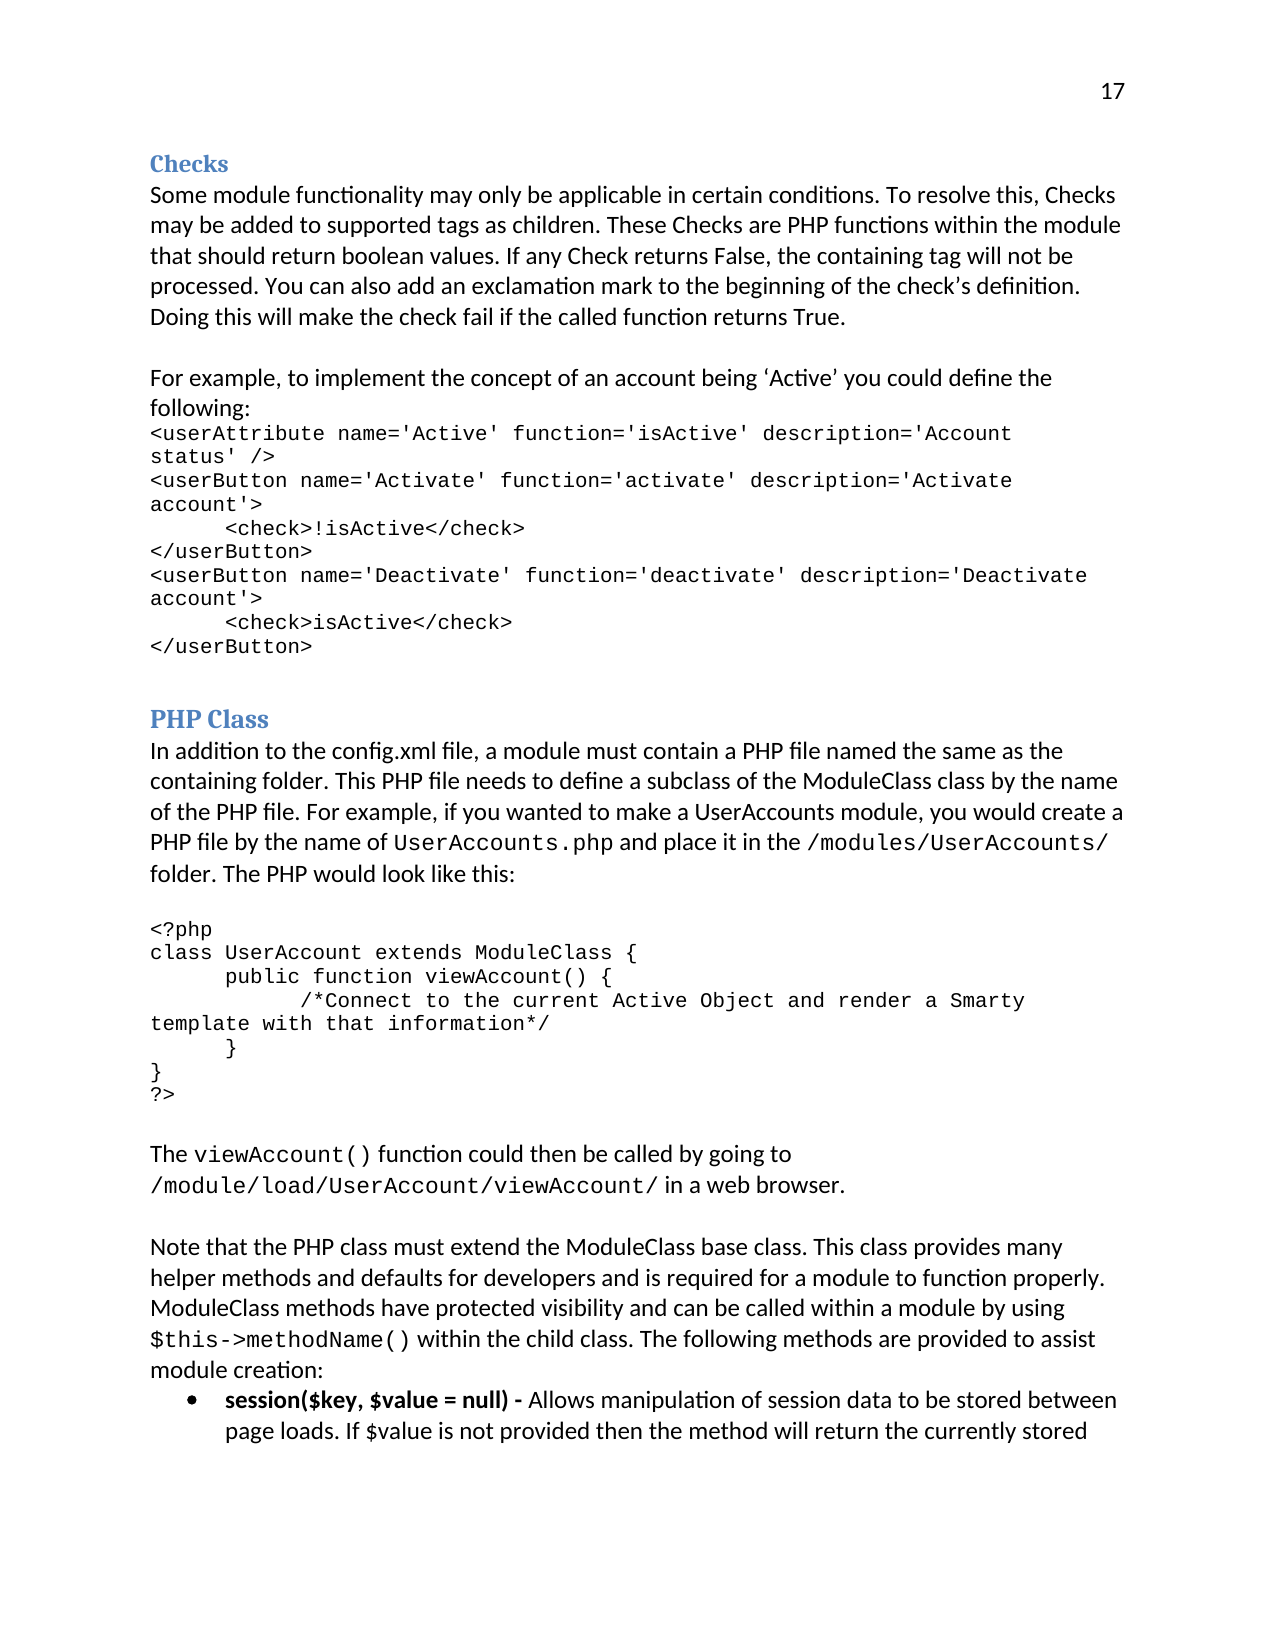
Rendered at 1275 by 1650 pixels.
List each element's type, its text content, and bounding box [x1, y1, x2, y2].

text } [150, 1037, 1125, 1061]
subtitle Checks [150, 150, 1125, 179]
text <check>!isActive</check> [150, 517, 1125, 541]
text Note that the PHP class must extend the ModuleClass base class. This class provides many helper methods and defaults for developers and is required for a module to function properly. ModuleClass methods have protected visibility and can be called within a module by using $this->methodName() within the child class. The following methods are provided to assist module creation: [150, 1231, 1125, 1384]
text </userButton> [150, 636, 1125, 659]
text /*Connect to the current Active Object and render a Smarty template with that information*/ [150, 990, 1125, 1037]
text <userAttribute name='Active' function='isActive' description='Account status' /> [150, 423, 1125, 470]
text The viewAccount() function could then be called by going to /module/load/UserAccount/viewAccount/ in a web browser. [150, 1138, 1125, 1201]
text } [150, 1061, 1125, 1084]
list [187, 1384, 1125, 1446]
text <userButton name='Activate' function='activate' description='Activate account'> [150, 470, 1125, 517]
text <userButton name='Deactivate' function='deactivate' description='Deactivate account'> [150, 565, 1125, 612]
text </userButton> [150, 541, 1125, 565]
text public function viewAccount() { [150, 966, 1125, 990]
text <?php [150, 919, 1125, 942]
text Some module functionality may only be applicable in certain conditions. To resolve this, Checks may be added to supported tags as children. These Checks are PHP functions within the module that should return boolean values. If any Check returns False, the containing tag will not be processed. You can also add an exclamation mark to the beginning of the check’s definition. Doing this will make the check fail if the called function returns True. [150, 179, 1125, 331]
text For example, to implement the concept of an account being ‘Active’ you could define the following: [150, 362, 1125, 423]
text In addition to the config.xml file, a module must contain a PHP file named the same as the containing folder. This PHP file needs to define a subclass of the ModuleClass class by the name of the PHP file. For example, if you wanted to make a UserAccounts module, you would create a PHP file by the name of UserAccounts.php and place it in the /modules/UserAccounts/ folder. The PHP would look like this: [150, 735, 1125, 888]
text ?> [150, 1084, 1125, 1108]
subtitle PHP Class [150, 704, 1125, 735]
text <check>isActive</check> [150, 612, 1125, 636]
text class UserAccount extends ModuleClass { [150, 942, 1125, 966]
